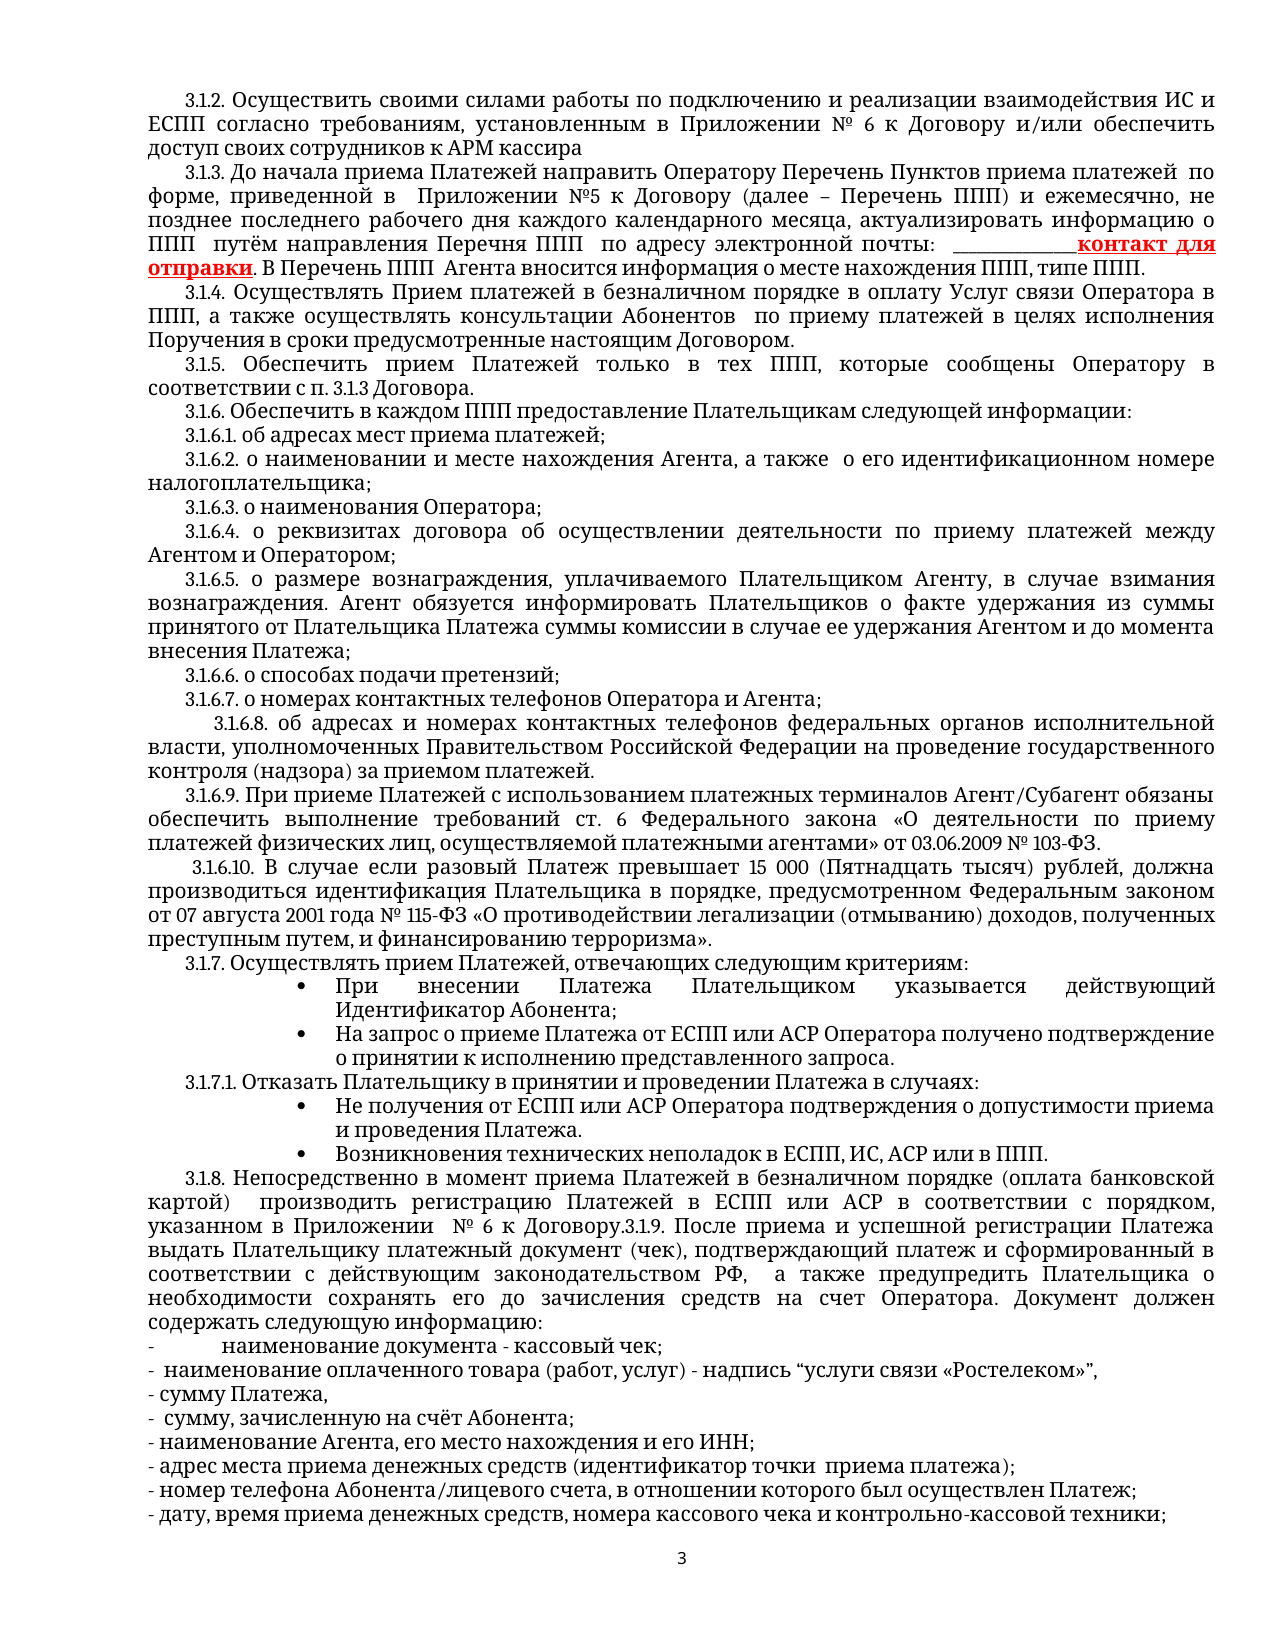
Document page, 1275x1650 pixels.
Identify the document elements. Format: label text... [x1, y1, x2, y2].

text - наименование Агента, его место нахождения и его ИНН; [148, 1430, 1216, 1454]
list 3.1.5. Обеспечить прием Платежей только в тех ППП, которые сообщены Оператору в соответствии с п. 3.1.3 Договора. [148, 352, 1216, 400]
text 3.1.6.4. о реквизитах договора об осуществлении деятельности по приему платежей между Агентом и Оператором; [148, 520, 1216, 568]
list 3.1.8. Непосредственно в момент приема Платежей в безналичном порядке (оплата банковской картой) производить регистрацию Платежей в ЕСПП или АСР в соответствии с порядком, указанном в Приложении № 6 к Договору.3.1.9. После приема и успешной регистрации Платежа выдать Плательщику платежный документ (чек), подтверждающий платеж и сформированный в соответствии с действующим законодательством РФ, а также предупредить Плательщика о необходимости сохранять его до зачисления средств на счет Оператора. Документ должен содержать следующую информацию: [148, 1167, 1216, 1334]
text 3.1.6.9. При приеме Платежей с использованием платежных терминалов Агент/Субагент обязаны обеспечить выполнение требований ст. 6 Федерального закона «О деятельности по приему платежей физических лиц, осуществляемой платежными агентами» от 03.06.2009 № 103-ФЗ. [148, 783, 1216, 855]
text 3.1.6.7. о номерах контактных телефонов Оператора и Агента; [148, 688, 1216, 712]
list 3.1.7.1. Отказать Плательщику в принятии и проведении Платежа в случаях: [148, 1071, 1216, 1095]
text - сумму, зачисленную на счёт Абонента; [148, 1406, 1216, 1430]
list При внесении Платежа Плательщиком указывается действующий Идентификатор Абонента; [298, 975, 1216, 1023]
text - номер телефона Абонента/лицевого счета, в отношении которого был осуществлен Платеж; [148, 1478, 1216, 1502]
text 3.1.6. Обеспечить в каждом ППП предоставление Плательщикам следующей информации: [148, 400, 1216, 424]
list 3.1.3. До начала приема Платежей направить Оператору Перечень Пунктов приема платежей по форме, приведенной в Приложении №5 к Договору (далее – Перечень ППП) и ежемесячно, не позднее последнего рабочего дня каждого календарного месяца, актуализировать информацию о ППП путём направления Перечня ППП по адресу электронной почты: ________________контакт для отправки. В Перечень ППП Агента вносится информация о месте нахождения ППП, типе ППП. [148, 161, 1216, 280]
text - сумму Платежа, [148, 1382, 1216, 1406]
text - наименование документа - кассовый чек; [148, 1334, 1216, 1358]
text - адрес места приема денежных средств (идентификатор точки приема платежа); [148, 1454, 1216, 1478]
text - дату, время приема денежных средств, номера кассового чека и контрольно-кассовой техники; [148, 1502, 1216, 1526]
list Не получения от ЕСПП или АСР Оператора подтверждения о допустимости приема и проведения Платежа. [298, 1095, 1216, 1143]
text - наименование оплаченного товара (работ, услуг) - надпись “услуги связи «Ростелеком»”, [148, 1358, 1216, 1382]
text 3.1.6.5. о размере вознаграждения, уплачиваемого Плательщиком Агенту, в случае взимания вознаграждения. Агент обязуется информировать Плательщиков о факте удержания из суммы принятого от Плательщика Платежа суммы комиссии в случае ее удержания Агентом и до момента внесения Платежа; [148, 568, 1216, 664]
list Возникновения технических неполадок в ЕСПП, ИС, АСР или в ППП. [298, 1143, 1216, 1167]
text 3.1.6.1. об адресах мест приема платежей; [148, 424, 1216, 448]
list 3.1.7. Осуществлять прием Платежей, отвечающих следующим критериям: [148, 951, 1216, 975]
text 3.1.6.10. В случае если разовый Платеж превышает 15 000 (Пятнадцать тысяч) рублей, должна производиться идентификация Плательщика в порядке, предусмотренном Федеральным законом от 07 августа 2001 года № 115-ФЗ «О противодействии легализации (отмыванию) доходов, полученных преступным путем, и финансированию терроризма». [148, 855, 1216, 951]
list 3.1.4. Осуществлять Прием платежей в безналичном порядке в оплату Услуг связи Оператора в ППП, а также осуществлять консультации Абонентов по приему платежей в целях исполнения Поручения в сроки предусмотренные настоящим Договором. [148, 280, 1216, 352]
text 3.1.6.8. об адресах и номерах контактных телефонов федеральных органов исполнительной власти, уполномоченных Правительством Российской Федерации на проведение государственного контроля (надзора) за приемом платежей. [148, 712, 1216, 783]
text 3.1.6.2. о наименовании и месте нахождения Агента, а также о его идентификационном номере налогоплательщика; [148, 448, 1216, 496]
text 3.1.6.6. о способах подачи претензий; [148, 664, 1216, 688]
list На запрос о приеме Платежа от ЕСПП или АСР Оператора получено подтверждение о принятии к исполнению представленного запроса. [298, 1023, 1216, 1071]
text 3.1.6.3. о наименования Оператора; [148, 496, 1216, 520]
list 3.1.2. Осуществить своими силами работы по подключению и реализации взаимодействия ИС и ЕСПП согласно требованиям, установленным в Приложении № 6 к Договору и/или обеспечить доступ своих сотрудников к АРМ кассира [148, 89, 1216, 161]
